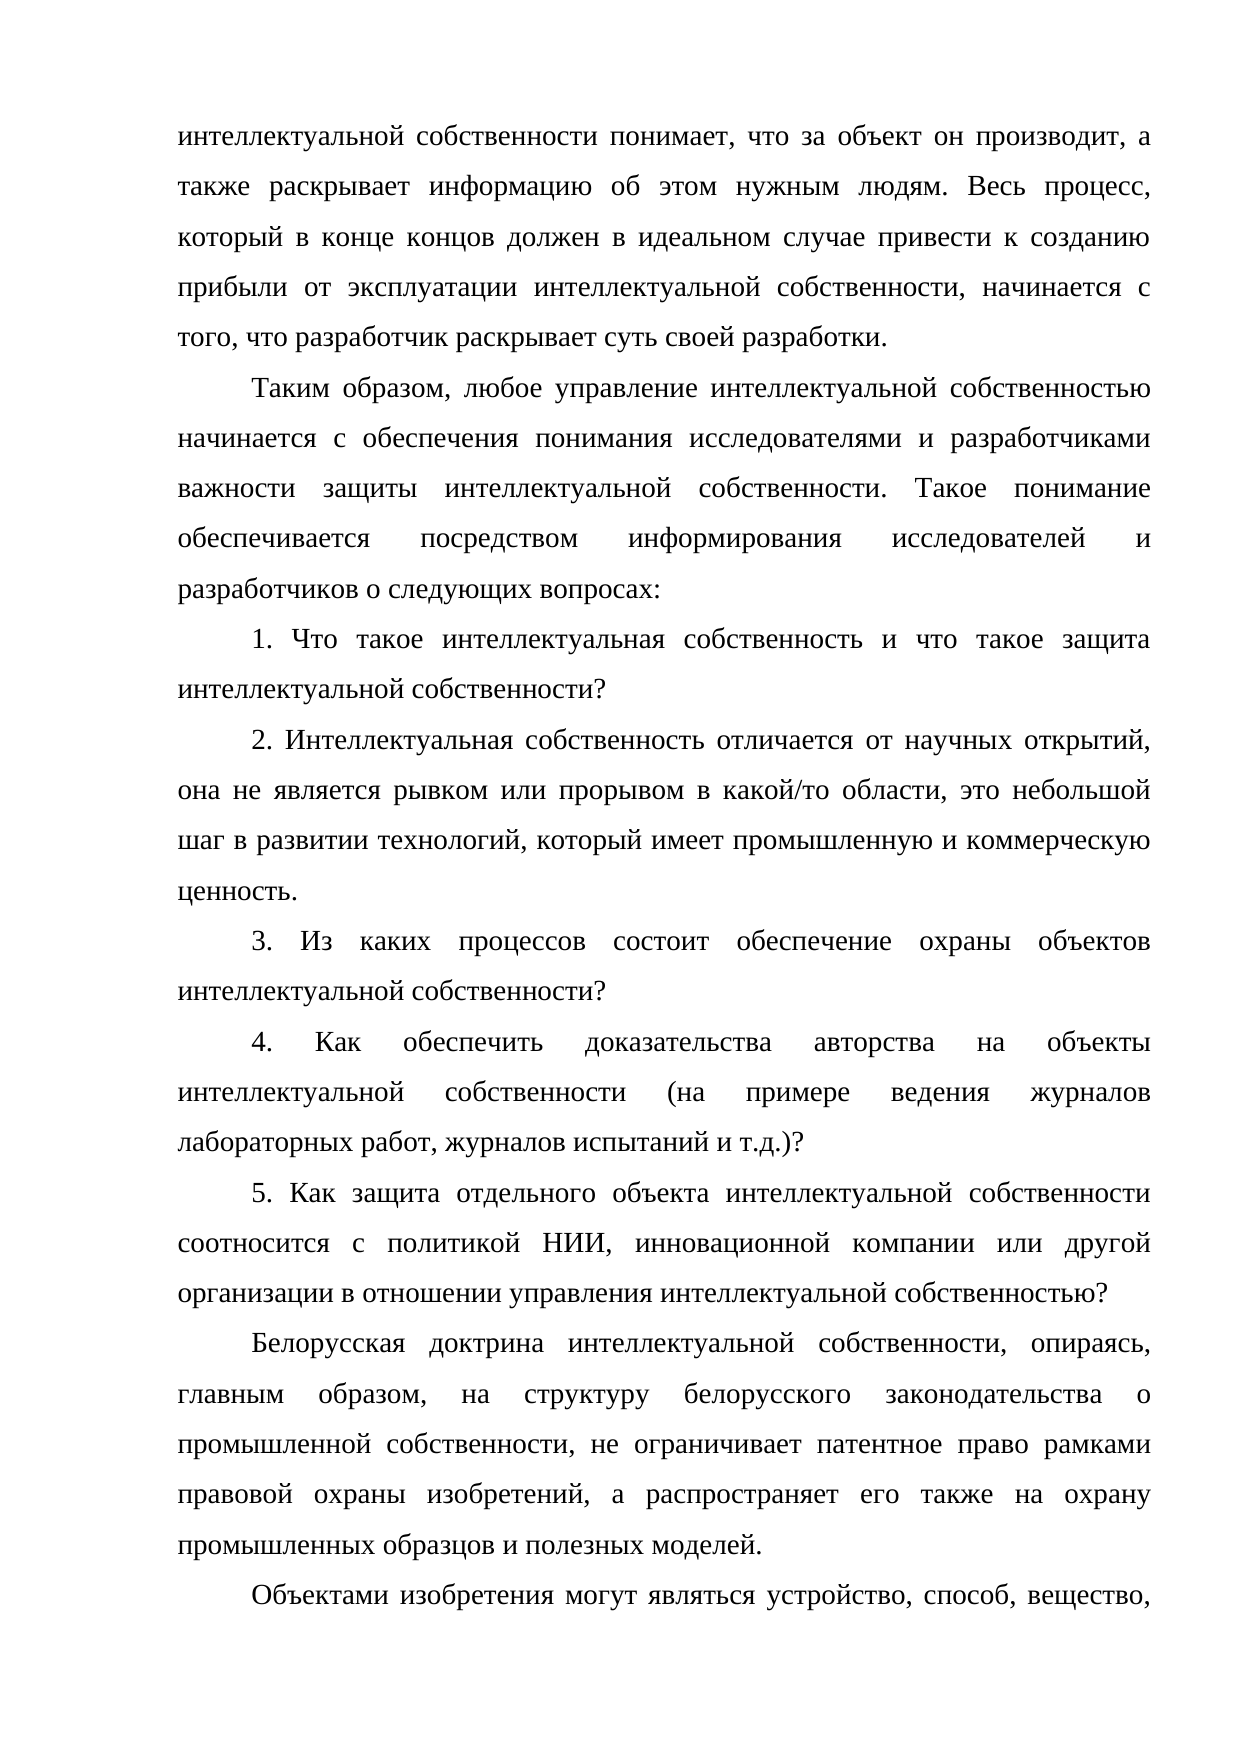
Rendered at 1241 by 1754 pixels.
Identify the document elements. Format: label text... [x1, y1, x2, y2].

text Таким образом, любое управление интеллектуальной собственностью начинается с обеспечения понимания исследователями и разработчиками важности защиты интеллектуальной собственности. Такое понимание обеспечивается посредством информирования исследователей и разработчиков о следующих вопросах: [177, 370, 1152, 604]
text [177, 118, 1152, 353]
text 3. Из каких процессов состоит обеспечение охраны объектов интеллектуальной собственности? [177, 923, 1152, 1007]
text 5. Как защита отдельного объекта интеллектуальной собственности соотносится с политикой НИИ, инновационной компании или другой организации в отношении управления интеллектуальной собственностью? [177, 1175, 1152, 1309]
text 1. Что такое интеллектуальная собственность и что такое защита интеллектуальной собственности? [177, 621, 1152, 705]
text 2. Интеллектуальная собственность отличается от научных открытий, она не является рывком или прорывом в какой/то области, это небольшой шаг в развитии технологий, который имеет промышленную и коммерческую ценность. [177, 722, 1152, 906]
text Белорусская доктрина интеллектуальной собственности, опираясь, главным образом, на структуру белорусского законодательства о промышленной собственности, не ограничивает патентное право рамками правовой охраны изобретений, а распространяет его также на охрану промышленных образцов и полезных моделей. [177, 1326, 1152, 1560]
text 4. Как обеспечить доказательства авторства на объекты интеллектуальной собственности (на примере ведения журналов лабораторных работ, журналов испытаний и т.д.)? [177, 1024, 1152, 1158]
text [177, 1577, 1152, 1611]
